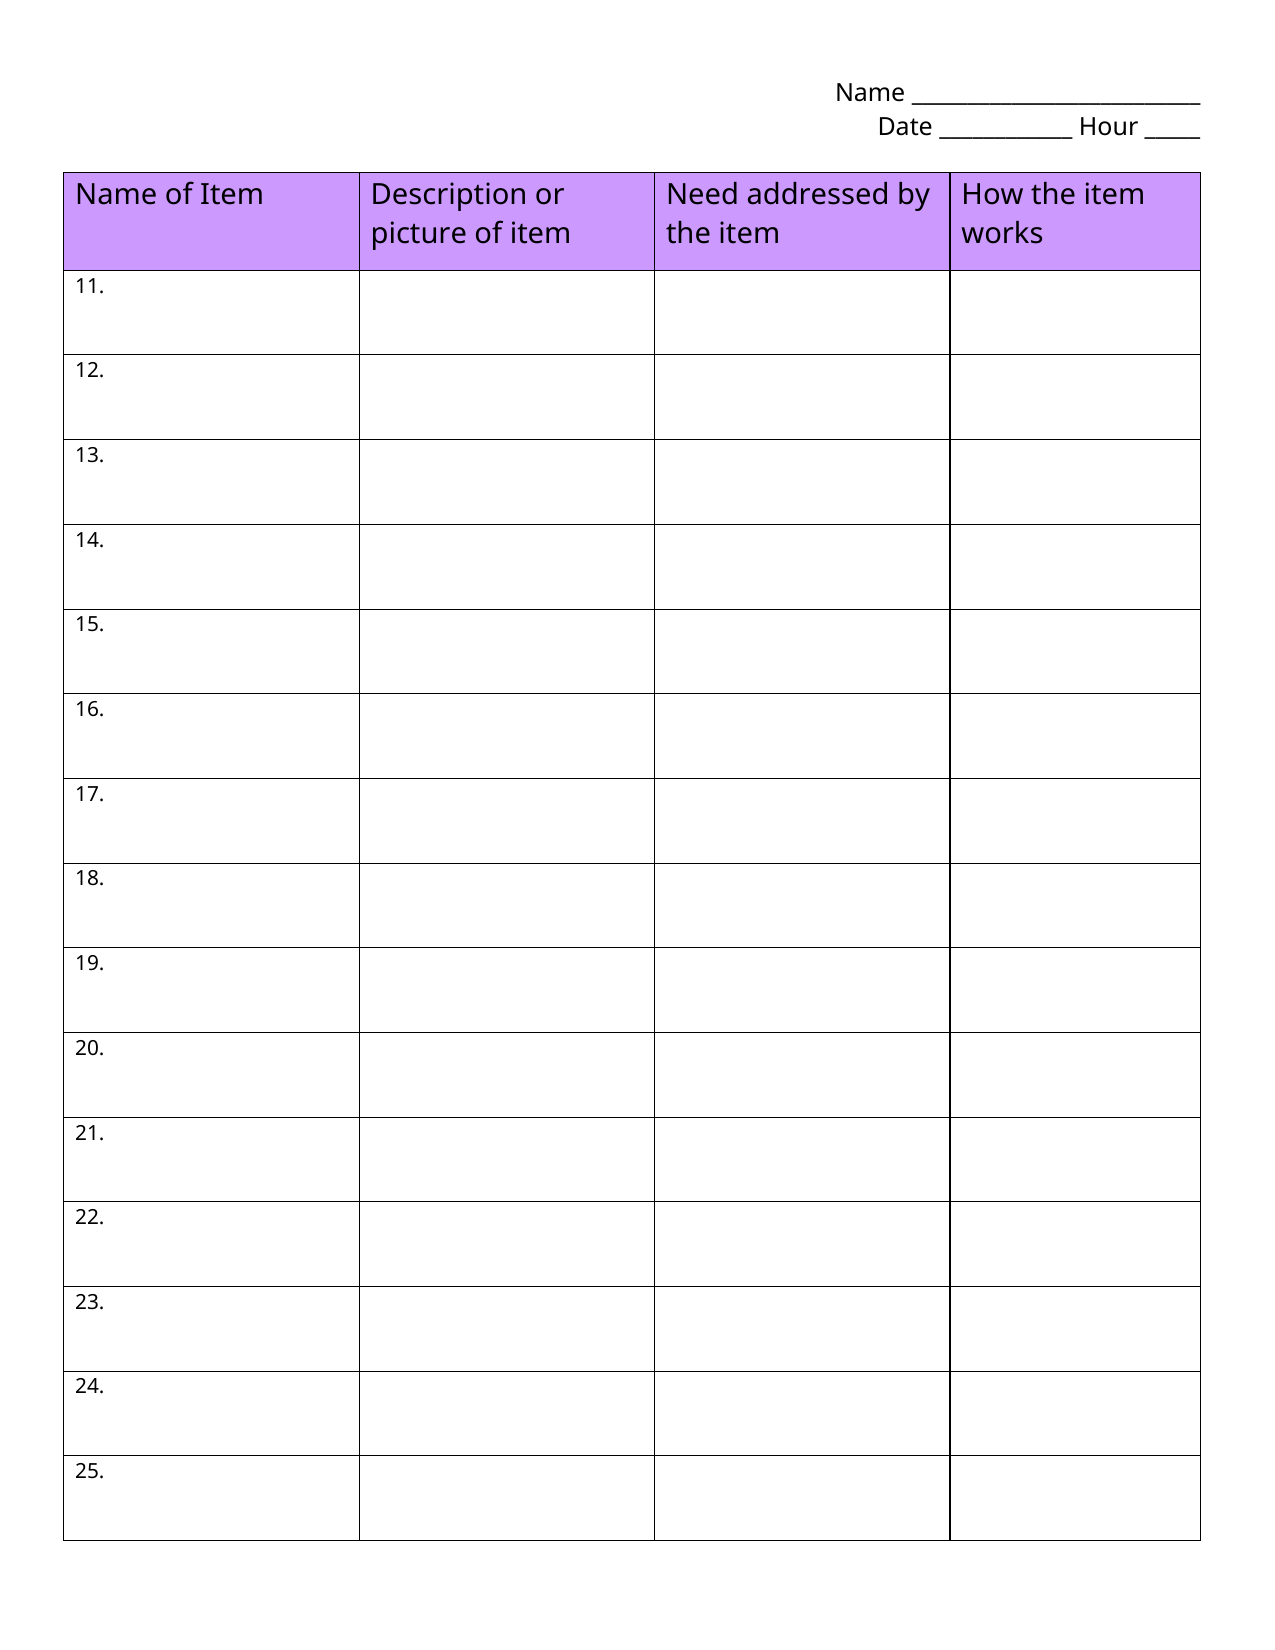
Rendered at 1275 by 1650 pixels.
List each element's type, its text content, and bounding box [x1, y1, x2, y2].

table_cell Name of Item [64, 173, 359, 270]
table_cell [64, 440, 359, 524]
table_cell [64, 271, 359, 354]
table_cell [655, 440, 949, 524]
table_cell [360, 1202, 654, 1286]
table_cell [360, 864, 654, 947]
table_cell [951, 1118, 1200, 1201]
table_cell [951, 1033, 1200, 1117]
table_cell [951, 1287, 1200, 1371]
table_cell [360, 948, 654, 1032]
table_cell [655, 1033, 949, 1117]
table_cell [655, 1372, 949, 1455]
table_cell [360, 1456, 654, 1540]
table_cell [64, 610, 359, 693]
table_cell [360, 440, 654, 524]
table_cell [655, 525, 949, 608]
table_cell [64, 694, 359, 778]
table_cell [655, 271, 949, 354]
table_cell [951, 864, 1200, 947]
table_cell [64, 779, 359, 862]
table_cell [64, 355, 359, 439]
table_cell [64, 948, 359, 1032]
table_cell [64, 1118, 359, 1201]
table_cell [655, 1118, 949, 1201]
table_cell [951, 779, 1200, 862]
table_cell [360, 1118, 654, 1201]
table_cell [360, 525, 654, 608]
table_cell [655, 694, 949, 778]
table_cell How the item works [951, 173, 1200, 270]
table_cell [951, 1372, 1200, 1455]
table_cell [64, 1372, 359, 1455]
table_cell [360, 779, 654, 862]
table_cell [951, 1456, 1200, 1540]
table_cell [655, 864, 949, 947]
table_cell [655, 948, 949, 1032]
table_cell [655, 1202, 949, 1286]
table_cell [655, 1287, 949, 1371]
table_cell Description or picture of item [360, 173, 654, 270]
table_cell [64, 864, 359, 947]
table_cell [360, 1033, 654, 1117]
table_cell [951, 1202, 1200, 1286]
table_cell [64, 1456, 359, 1540]
table_cell [951, 610, 1200, 693]
table_cell [655, 355, 949, 439]
table_cell [360, 355, 654, 439]
table_cell [951, 694, 1200, 778]
table_cell [655, 610, 949, 693]
table_cell [951, 440, 1200, 524]
table_cell [655, 1456, 949, 1540]
table_cell [360, 1287, 654, 1371]
table_cell [951, 271, 1200, 354]
table_cell [360, 694, 654, 778]
table_cell [64, 525, 359, 608]
table_cell [360, 610, 654, 693]
table_cell [64, 1033, 359, 1117]
table_cell [360, 271, 654, 354]
table_cell [360, 1372, 654, 1455]
table_cell [64, 1287, 359, 1371]
table_cell [951, 525, 1200, 608]
table_cell [951, 948, 1200, 1032]
table_cell [655, 779, 949, 862]
table_cell Need addressed by the item [655, 173, 949, 270]
table_cell [64, 1202, 359, 1286]
table_cell [951, 355, 1200, 439]
